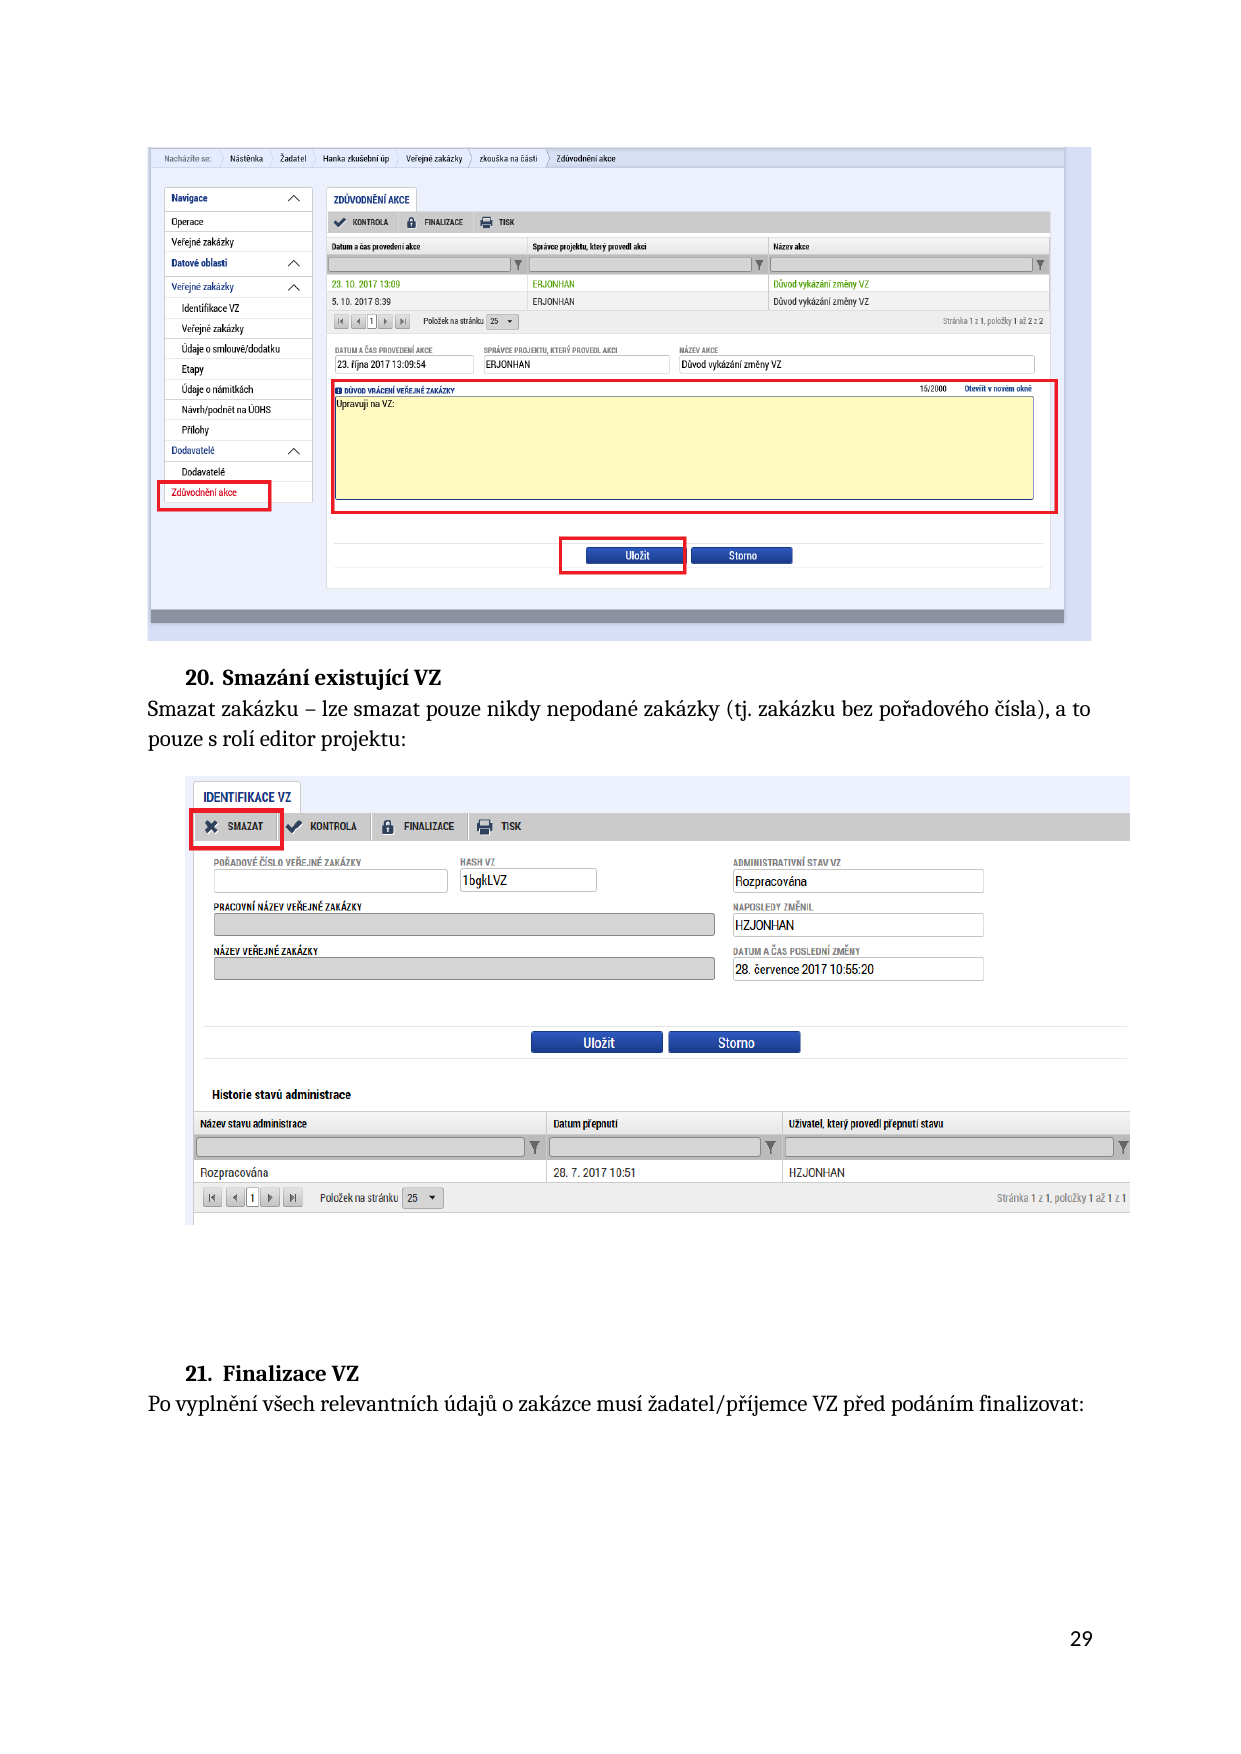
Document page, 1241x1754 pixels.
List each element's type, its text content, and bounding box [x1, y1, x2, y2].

picture [147, 147, 1092, 641]
subtitle Smazání existující VZ [185, 665, 1093, 691]
text Smazat zakázku – lze smazat pouze nikdy nepodané zakázky (tj. zakázku bez pořadového čísla), a to pouze s rolí editor projektu: [148, 695, 1093, 752]
text Po vyplnění všech relevantních údajů o zakázce musí žadatel/příjemce VZ před podáním finalizovat: [148, 1391, 1093, 1418]
picture [185, 776, 1130, 1225]
subtitle Finalizace VZ [185, 1361, 1093, 1387]
